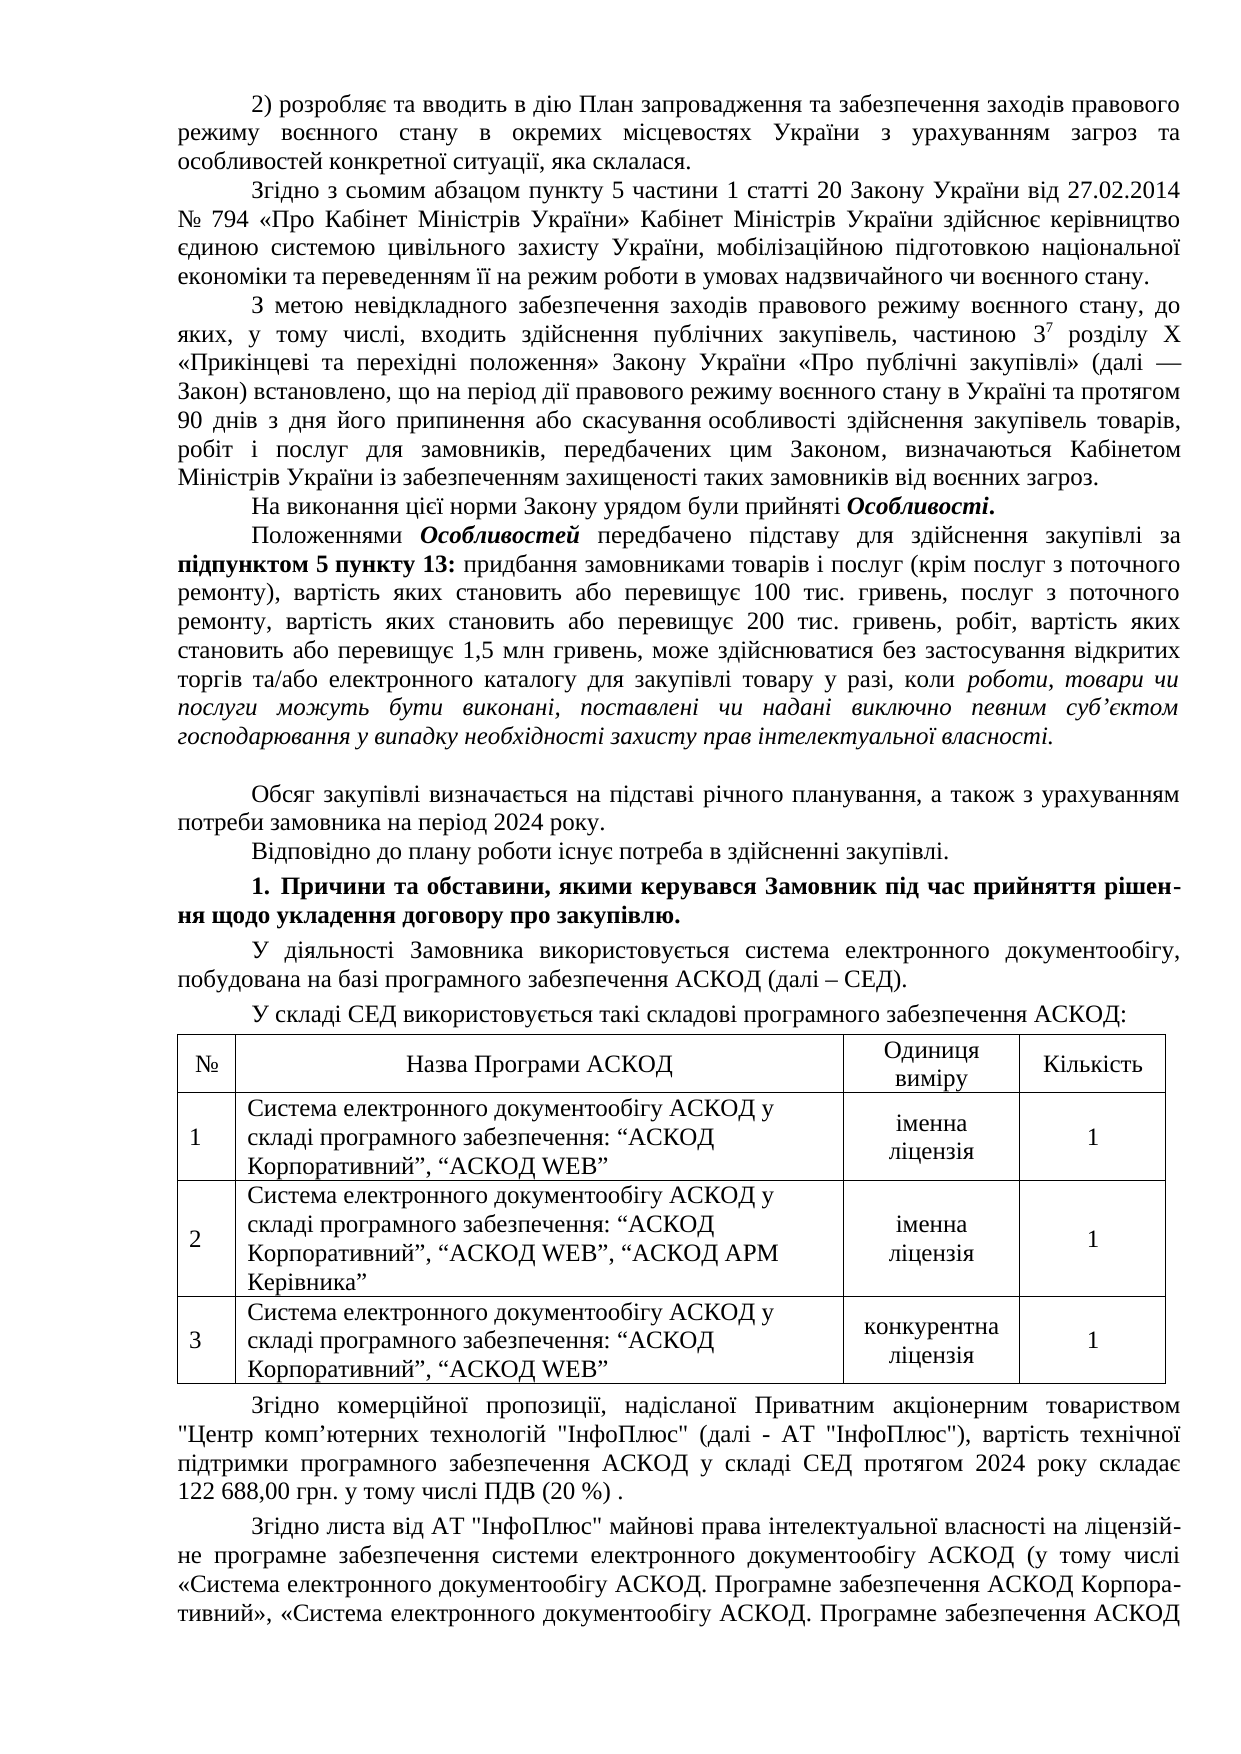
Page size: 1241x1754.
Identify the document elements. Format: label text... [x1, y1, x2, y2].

table_cell 1 [1020, 1181, 1165, 1296]
text Положеннями Особливостей передбачено підставу для здійснення закупівлі за підпунктом 5 пункту 13: придбання замовниками товарів і послуг (крім послуг з поточного ремонту), вартість яких становить або перевищує 100 тис. гривень, послуг з поточного ремонту, вартість яких становить або перевищує 200 тис. гривень, робіт, вартість яких становить або перевищує 1,5 млн гривень, може здійснюватися без застосування відкритих торгів та/або електронного каталогу для закупівлі товару у разі, коли роботи, товари чи послуги можуть бути виконані, поставлені чи надані виключно певним суб’єктом господарювання у випадку необхідності захисту прав інтелектуальної власності. [177, 520, 1181, 750]
table_header Кількість [1020, 1035, 1165, 1092]
text 2) розробляє та вводить в дію План запровадження та забезпечення заходів правового режиму воєнного стану в окремих місцевостях України з урахуванням загроз та особливостей конкретної ситуації, яка склалася. [177, 89, 1181, 175]
text У складі СЕД використовується такі складові програмного забезпечення АСКОД: [177, 999, 1181, 1027]
text З метою невідкладного забезпечення заходів правового режиму воєнного стану, до яких, у тому числі, входить здійснення публічних закупівель, частиною 37 розділу Х «Прикінцеві та перехідні положення» Закону України «Про публічні закупівлі» (далі — Закон) встановлено, що на період дії правового режиму воєнного стану в Україні та протягом 90 днів з дня його припинення або скасування особливості здійснення закупівель товарів, робіт і послуг для замовників, передбачених цим Законом, визначаються Кабінетом Міністрів України із забезпеченням захищеності таких замовників від воєнних загроз. [177, 290, 1181, 491]
table_cell іменна ліцензія [844, 1181, 1019, 1296]
text Згідно комерційної пропозиції, надісланої Приватним акціонерним товариством "Центр комп’ютерних технологій "ІнфоПлюс" (далі - АТ "ІнфоПлюс"), вартість технічної підтримки програмного забезпечення АСКОД у складі СЕД протягом 2024 року складає 122 688,00 грн. у тому числі ПДВ (20 %) . [177, 1390, 1181, 1505]
text У діяльності Замовника використовується система електронного документообігу, побудована на базі програмного забезпечення АСКОД (далі – СЕД). [177, 935, 1181, 992]
table_cell 1 [1020, 1093, 1165, 1179]
table_cell іменна ліцензія [844, 1093, 1019, 1179]
text На виконання цієї норми Закону урядом були прийняті Особливості. [177, 491, 1181, 520]
table_cell 2 [178, 1181, 235, 1296]
table_cell 3 [178, 1297, 235, 1383]
list Причини та обставини, якими керувався Замовник під час прийняття рішення щодо укладення договору про закупівлю. [177, 871, 1181, 929]
table_cell Система електронного документообігу АСКОД у складі програмного забезпечення: “АСКОД Корпоративний”, “АСКОД WEB” [236, 1093, 843, 1179]
table_cell 1 [178, 1093, 235, 1179]
table_header Назва Програми АСКОД [236, 1035, 843, 1092]
text Згідно з сьомим абзацом пункту 5 частини 1 статті 20 Закону України від 27.02.2014 № 794 «Про Кабінет Міністрів України» Кабінет Міністрів України здійснює керівництво єдиною системою цивільного захисту України, мобілізаційною підготовкою національної економіки та переведенням її на режим роботи в умовах надзвичайного чи воєнного стану. [177, 175, 1181, 290]
table_header Одиниця виміру [844, 1035, 1019, 1092]
text Відповідно до плану роботи існує потреба в здійсненні закупівлі. [177, 836, 1181, 865]
table_cell конкурентна ліцензія [844, 1297, 1019, 1383]
table_cell Система електронного документообігу АСКОД у складі програмного забезпечення: “АСКОД Корпоративний”, “АСКОД WEB”, “АСКОД АРМ Керівника” [236, 1181, 843, 1296]
table_cell 1 [1020, 1297, 1165, 1383]
table_header № [178, 1035, 235, 1092]
table_cell Система електронного документообігу АСКОД у складі програмного забезпечення: “АСКОД Корпоративний”, “АСКОД WEB” [236, 1297, 843, 1383]
text Обсяг закупівлі визначається на підставі річного планування, а також з урахуванням потреби замовника на період 2024 року. [177, 779, 1181, 836]
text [177, 1511, 1181, 1626]
